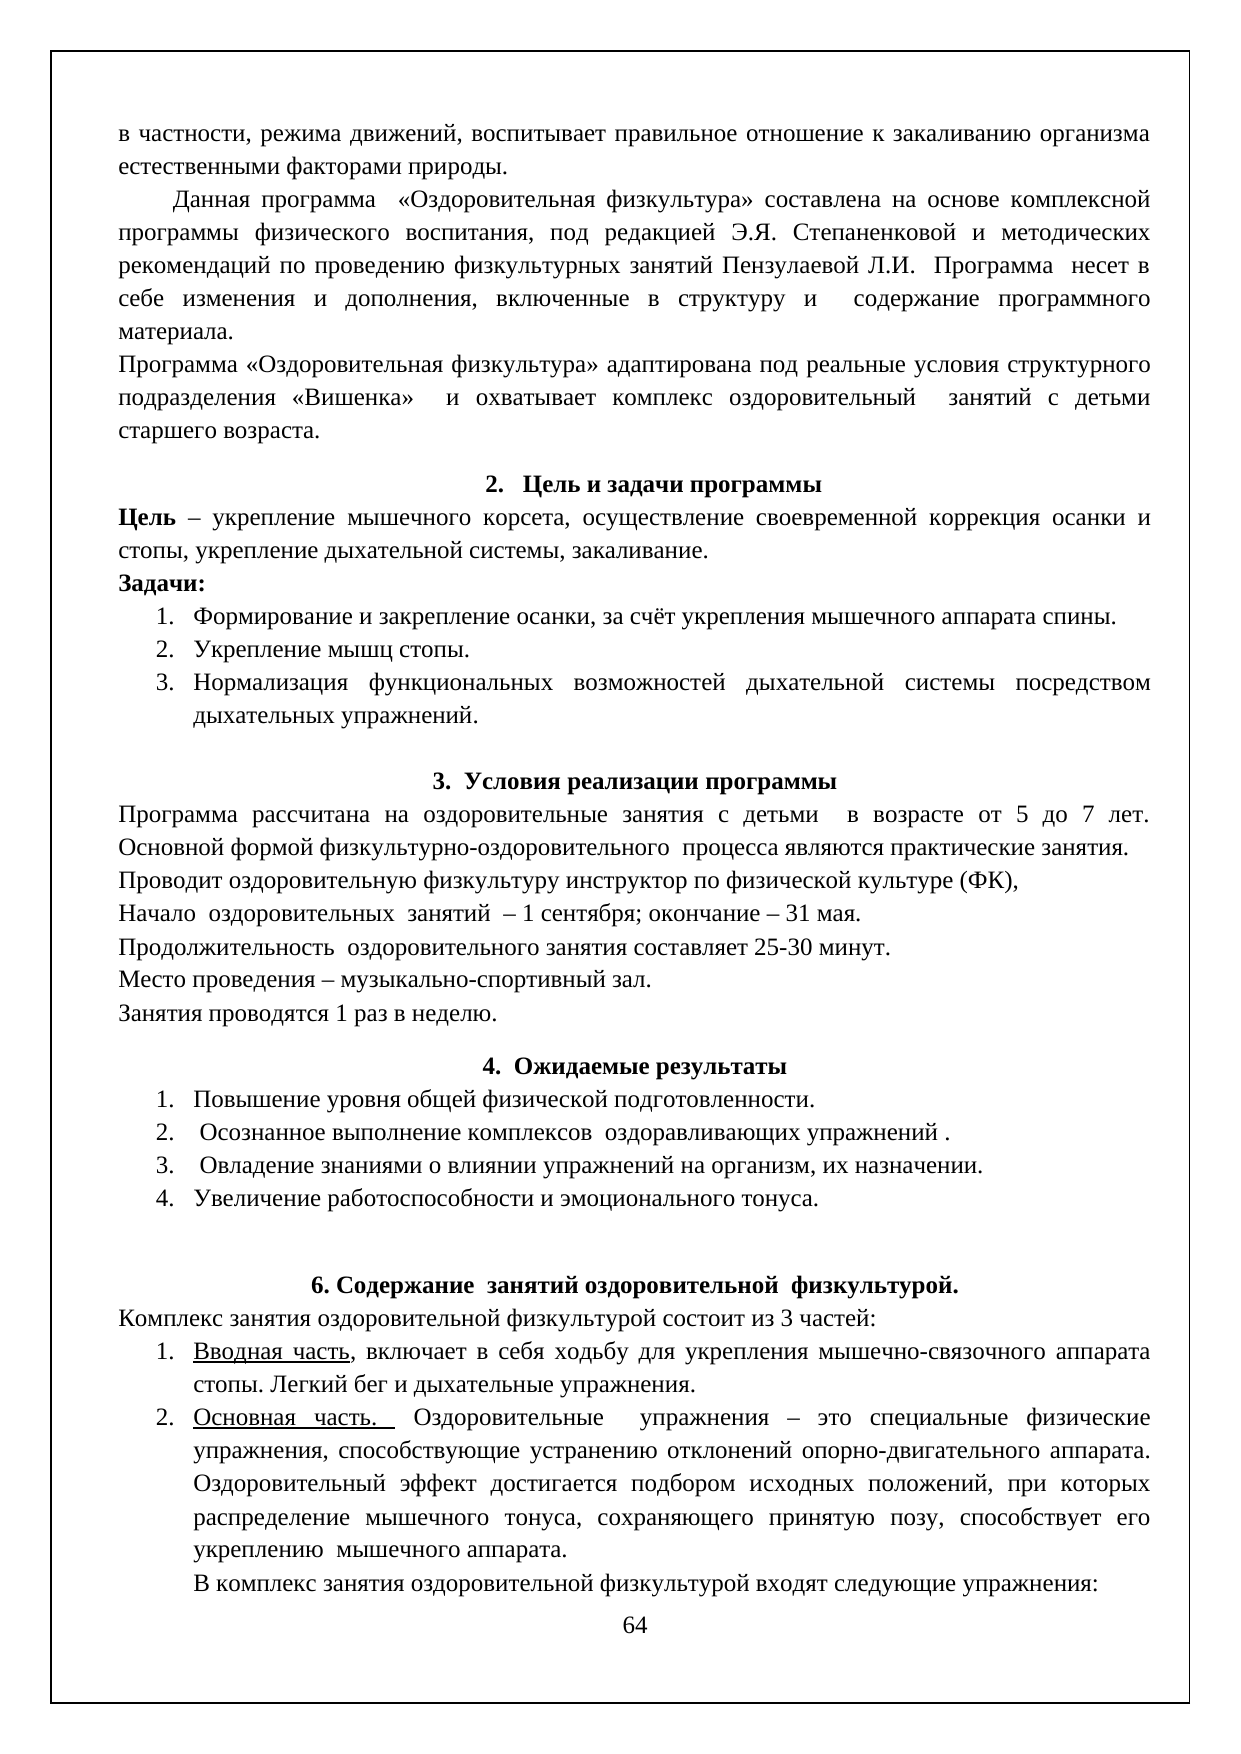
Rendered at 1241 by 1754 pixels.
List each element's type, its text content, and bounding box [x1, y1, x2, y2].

text Комплекс занятия оздоровительной физкультурой состоит из 3 частей: [118, 1303, 1151, 1332]
list Вводная часть, включает в себя ходьбу для укрепления мышечно-связочного аппарата стопы. Легкий бег и дыхательные упражнения. [156, 1336, 1151, 1398]
list Увеличение работоспособности и эмоционального тонуса. [156, 1183, 1151, 1212]
text Данная программа «Оздоровительная физкультура» составлена на основе комплексной программы физического воспитания, под редакцией Э.Я. Степаненковой и методических рекомендаций по проведению физкультурных занятий Пензулаевой Л.И. Программа несет в себе изменения и дополнения, включенные в структуру и содержание программного материала. [118, 184, 1151, 345]
text Задачи: [118, 568, 1151, 597]
text Программа рассчитана на оздоровительные занятия с детьми в возрасте от 5 до 7 лет. Основной формой физкультурно-оздоровительного процесса являются практические занятия. [118, 799, 1151, 861]
list Цель и задачи программы [156, 469, 1151, 498]
text 6. Содержание занятий оздоровительной физкультурой. [118, 1270, 1151, 1299]
text 4. Ожидаемые результаты [118, 1051, 1151, 1080]
text Начало оздоровительных занятий – 1 сентября; окончание – 31 мая. [118, 898, 1151, 927]
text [118, 118, 1151, 180]
list Повышение уровня общей физической подготовленности. [156, 1084, 1151, 1113]
list Укрепление мышц стопы. [156, 634, 1151, 663]
text Программа «Оздоровительная физкультура» адаптирована под реальные условия структурного подразделения «Вишенка» и охватывает комплекс оздоровительный занятий с детьми старшего возраста. [118, 349, 1151, 444]
text Цель – укрепление мышечного корсета, осуществление своевременной коррекция осанки и стопы, укрепление дыхательной системы, закаливание. [118, 502, 1151, 564]
text 3. Условия реализации программы [118, 766, 1151, 795]
list Нормализация функциональных возможностей дыхательной системы посредством дыхательных упражнений. [156, 667, 1151, 729]
list Формирование и закрепление осанки, за счёт укрепления мышечного аппарата спины. [156, 601, 1151, 630]
list Овладение знаниями о влиянии упражнений на организм, их назначении. [156, 1151, 1151, 1179]
list Основная часть. Оздоровительные упражнения – это специальные физические упражнения, способствующие устранению отклонений опорно-двигательного аппарата. Оздоровительный эффект достигается подбором исходных положений, при которых распределение мышечного тонуса, сохраняющего принятую позу, способствует его укреплению мышечного аппарата. [156, 1402, 1151, 1563]
text Проводит оздоровительную физкультуру инструктор по физической культуре (ФК), [118, 866, 1151, 894]
list Осознанное выполнение комплексов оздоравливающих упражнений . [156, 1117, 1151, 1146]
text Продолжительность оздоровительного занятия составляет 25-30 минут. Место проведения – музыкально-спортивный зал. Занятия проводятся 1 раз в неделю. [118, 932, 1151, 1026]
text В комплекс занятия оздоровительной физкультурой входят следующие упражнения: [193, 1568, 1151, 1596]
